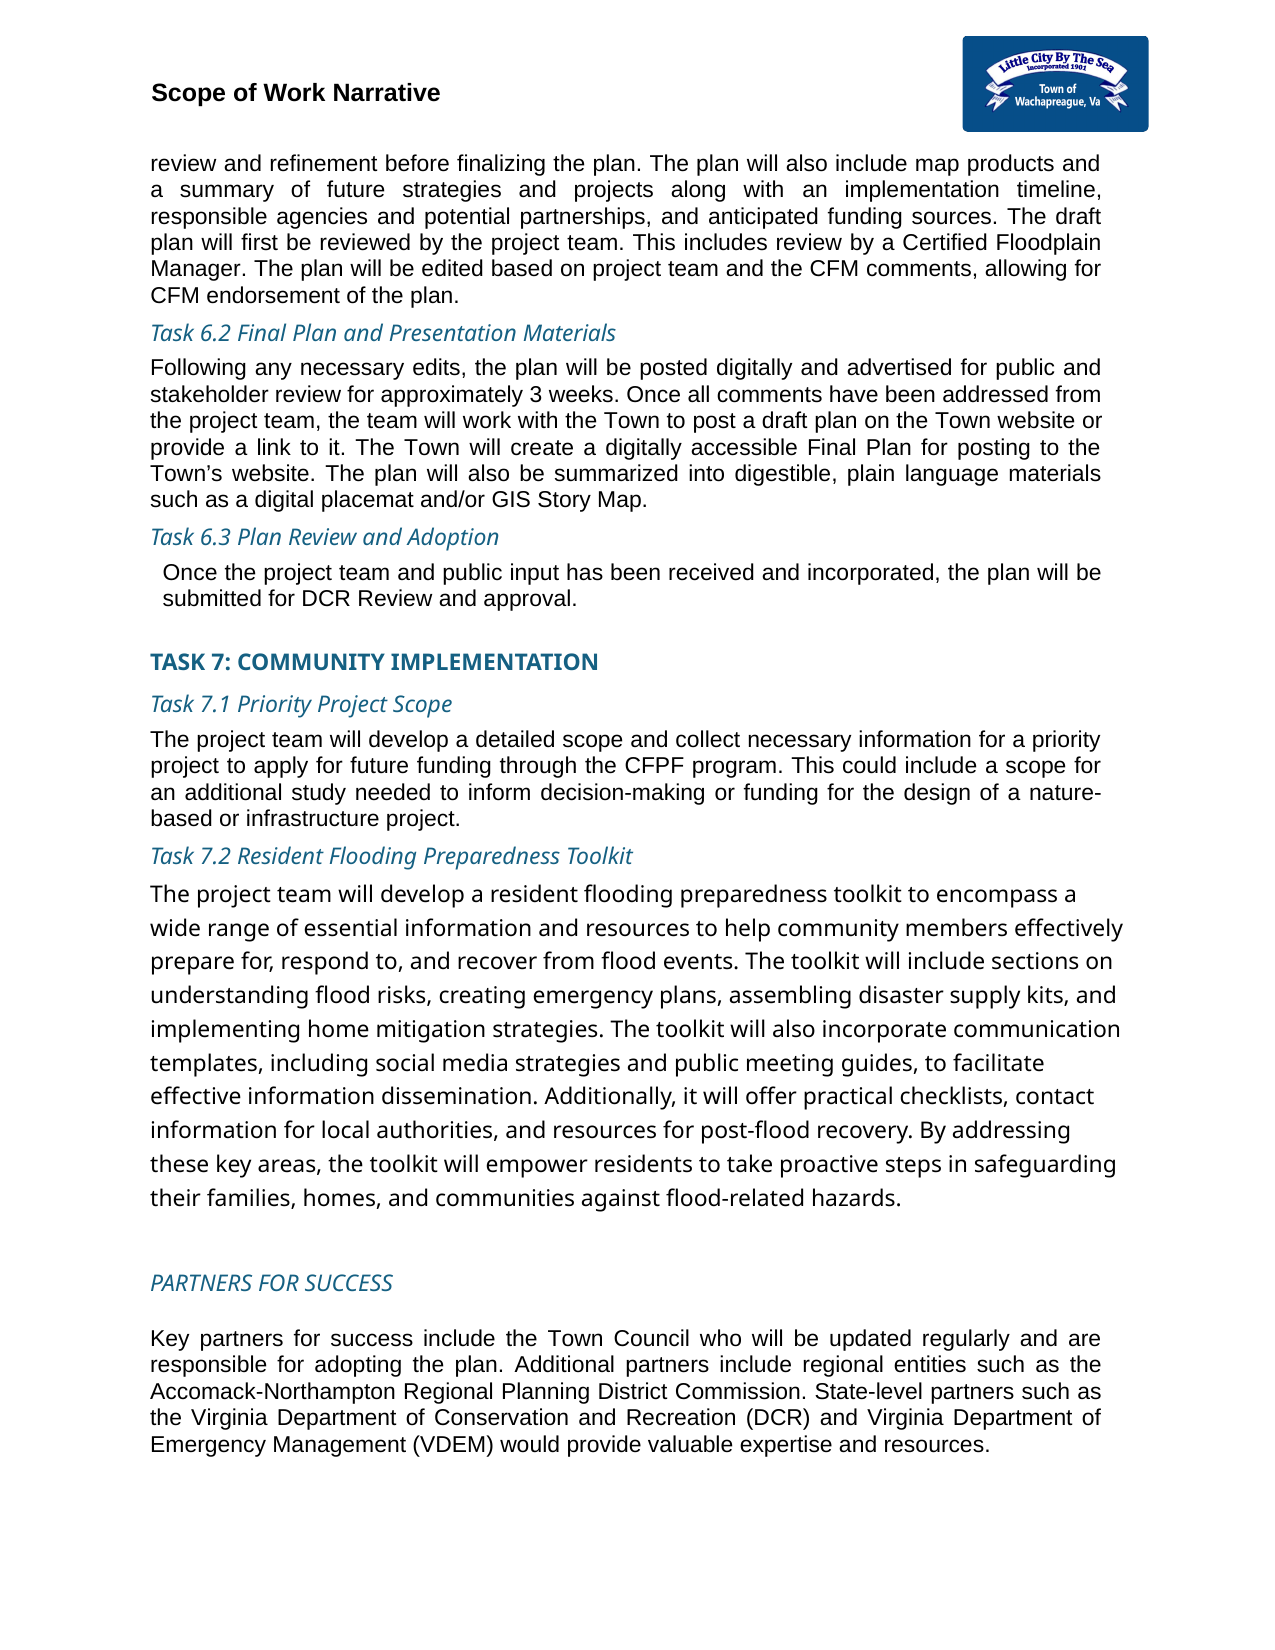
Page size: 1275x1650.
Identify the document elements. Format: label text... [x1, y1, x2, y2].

text PARTNERS FOR SUCCESS [150, 1267, 1125, 1298]
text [150, 150, 1102, 308]
text Task 6.3 Plan Review and Adoption [150, 521, 1125, 552]
picture [962, 36, 1149, 132]
text The project team will develop a resident flooding preparedness toolkit to encompass a wide range of essential information and resources to help community members effectively prepare for, respond to, and recover from flood events. The toolkit will include sections on understanding flood risks, creating emergency plans, assembling disaster supply kits, and implementing home mitigation strategies. The toolkit will also incorporate communication templates, including social media strategies and public meeting guides, to facilitate effective information dissemination. Additionally, it will offer practical checklists, contact information for local authorities, and resources for post-flood recovery. By addressing these key areas, the toolkit will empower residents to take proactive steps in safeguarding their families, homes, and communities against flood-related hazards. [150, 878, 1125, 1213]
text Task 6.2 Final Plan and Presentation Materials [150, 316, 1125, 348]
text TASK 7: COMMUNITY IMPLEMENTATION [150, 646, 1125, 677]
text Key partners for success include the Town Council who will be updated regularly and are responsible for adopting the plan. Additional partners include regional entities such as the Accomack-Northampton Regional Planning District Commission. State-level partners such as the Virginia Department of Conservation and Recreation (DCR) and Virginia Department of Emergency Management (VDEM) would provide valuable expertise and resources. [150, 1325, 1102, 1457]
text Following any necessary edits, the plan will be posted digitally and advertised for public and stakeholder review for approximately 3 weeks. Once all comments have been addressed from the project team, the team will work with the Town to post a draft plan on the Town website or provide a link to it. The Town will create a digitally accessible Final Plan for posting to the Town’s website. The plan will also be summarized into digestible, plain language materials such as a digital placemat and/or GIS Story Map. [150, 354, 1102, 512]
text Task 7.1 Priority Project Scope [150, 688, 1125, 719]
text Once the project team and public input has been received and incorporated, the plan will be submitted for DCR Review and approval. [162, 559, 1102, 611]
text Task 7.2 Resident Flooding Preparedness Toolkit [150, 840, 1125, 871]
text The project team will develop a detailed scope and collect necessary information for a priority project to apply for future funding through the CFPF program. This could include a scope for an additional study needed to inform decision-making or funding for the design of a nature-based or infrastructure project. [150, 726, 1102, 832]
